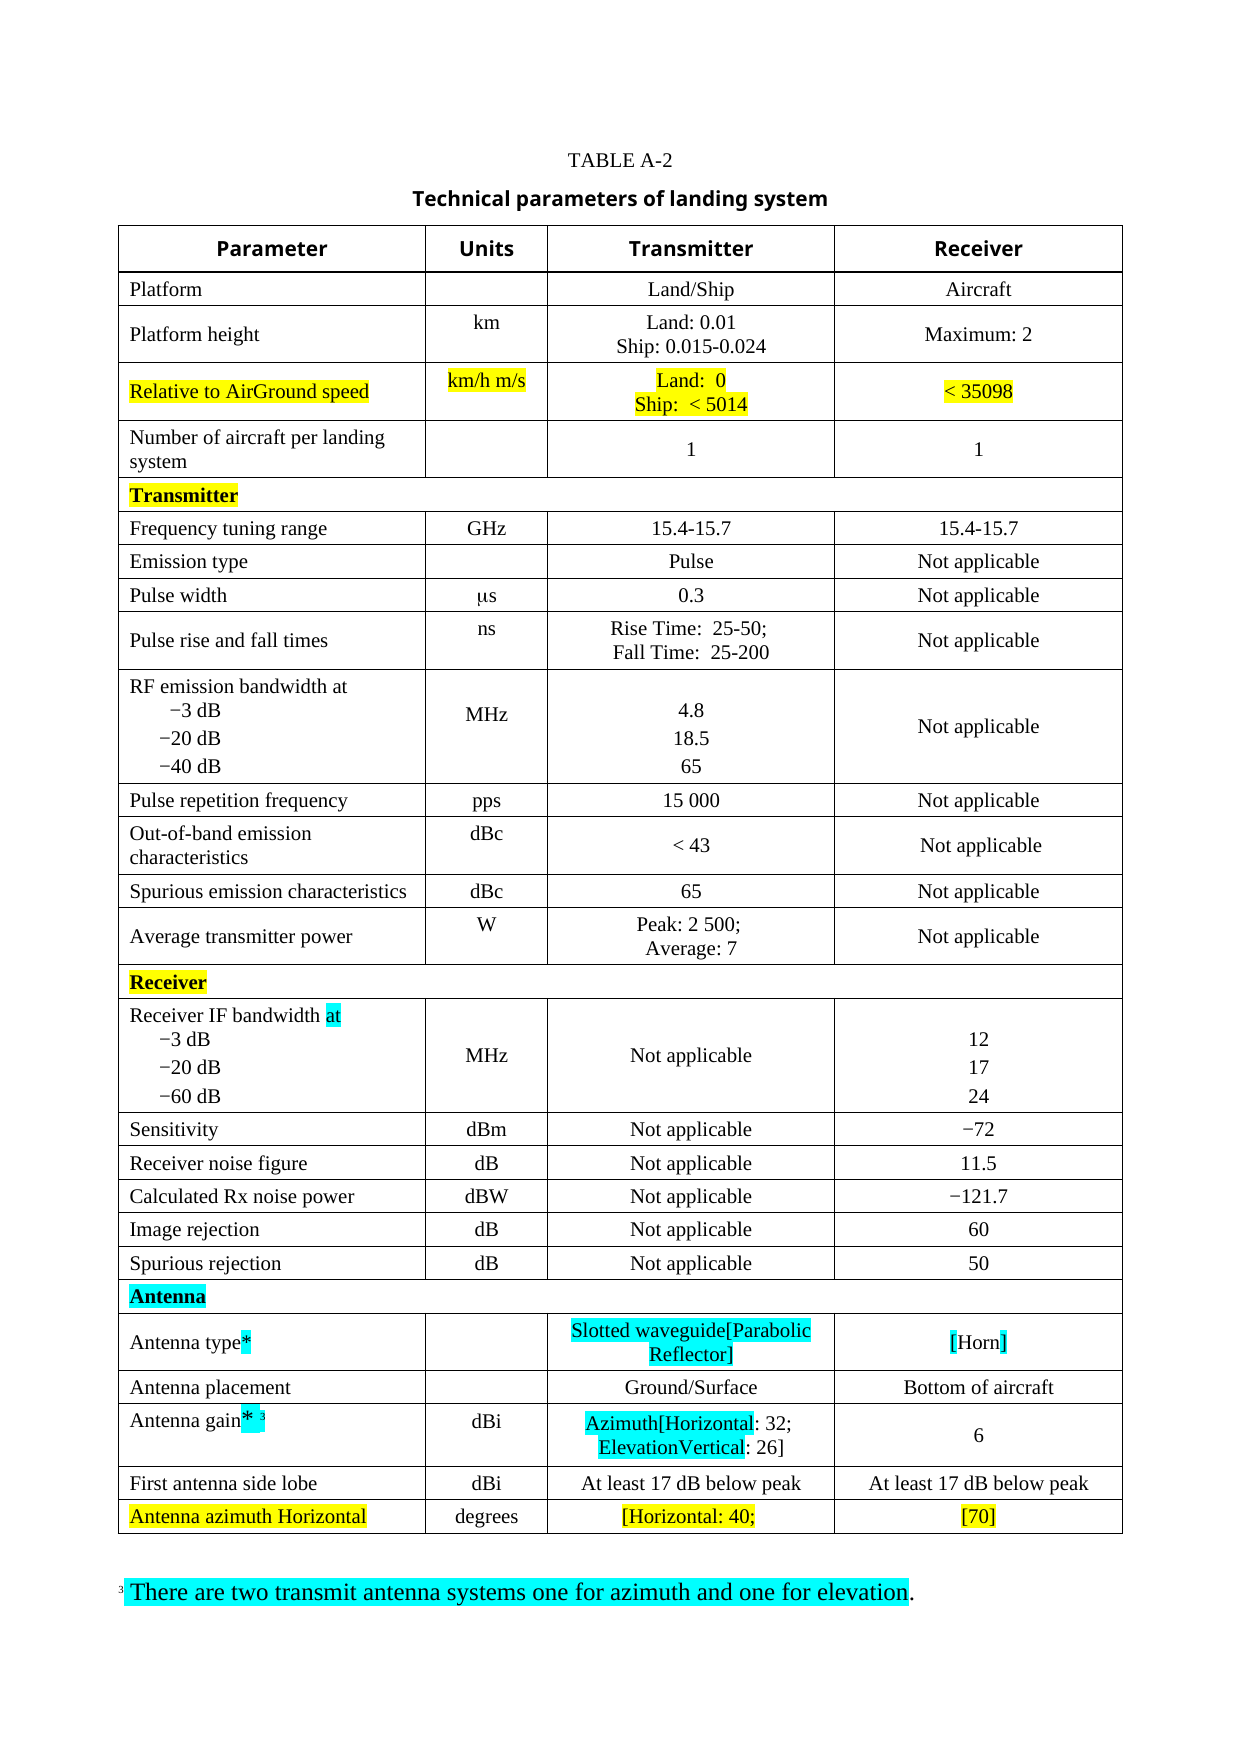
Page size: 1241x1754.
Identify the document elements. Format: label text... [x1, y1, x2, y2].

table_cell km [426, 306, 547, 362]
table_cell GHz [426, 512, 547, 544]
table_cell Aircraft [835, 273, 1122, 305]
table_cell Not applicable [548, 1146, 834, 1179]
table_cell 50 [835, 1247, 1122, 1279]
table_cell 15 000 [548, 784, 834, 816]
table_cell [426, 273, 547, 305]
table_cell 12 17 24 [835, 999, 1122, 1112]
table_cell Land: 0.01 Ship: 0.015-0.024 [548, 306, 834, 362]
table_cell Spurious emission characteristics [119, 875, 425, 907]
table_cell [426, 363, 547, 420]
table_cell −121.7 [835, 1180, 1122, 1212]
table_header Receiver [835, 226, 1122, 271]
table_cell At least 17 dB below peak [835, 1467, 1122, 1499]
table_cell Not applicable [548, 999, 834, 1112]
table_cell Image rejection [119, 1213, 425, 1246]
table_cell Platform [119, 273, 425, 305]
table_cell 4.8 18.5 65 [548, 670, 834, 782]
table_cell [119, 478, 1122, 511]
table_cell 1 [548, 421, 834, 477]
table_cell Maximum: 2 [835, 306, 1122, 362]
table_cell [119, 1280, 1122, 1312]
table_cell Antenna placement [119, 1371, 425, 1403]
table_cell Number of aircraft per landing system [119, 421, 425, 477]
table_cell W [426, 908, 547, 964]
table_cell Sensitivity [119, 1113, 425, 1145]
table_cell MHz [426, 999, 547, 1112]
table_cell MHz [426, 670, 547, 782]
table_cell dB [426, 1213, 547, 1246]
table_cell Not applicable [835, 875, 1122, 907]
table_cell 65 [548, 875, 834, 907]
table_cell dBc [426, 875, 547, 907]
table_cell Pulse repetition frequency [119, 784, 425, 816]
table_cell Rise Time: 25-50; Fall Time: 25-200 [548, 612, 834, 668]
table_cell Average transmitter power [119, 908, 425, 964]
table_cell Pulse [548, 545, 834, 578]
table_cell Not applicable [548, 1247, 834, 1279]
table_cell Calculated Rx noise power [119, 1180, 425, 1212]
table_cell 1 [835, 421, 1122, 477]
table_cell speed [119, 363, 425, 420]
table_cell Out-of-band emission characteristics [119, 817, 425, 873]
title Technical parameters of landing system [118, 184, 1122, 213]
table_cell Not applicable [835, 784, 1122, 816]
table_cell : 32; : 26] [548, 1404, 834, 1466]
table_cell 70 [835, 1500, 1122, 1532]
table_cell dBi [426, 1467, 547, 1499]
table_cell Not applicable [835, 545, 1122, 578]
table_cell pps [426, 784, 547, 816]
table_cell [426, 1371, 547, 1403]
table_cell Peak: 2 500; Average: 7 [548, 908, 834, 964]
table_cell First antenna side lobe [119, 1467, 425, 1499]
table_cell 0.3 [548, 579, 834, 611]
table_cell Not applicable [548, 1113, 834, 1145]
table_cell 6 [835, 1404, 1122, 1466]
table_cell dBc [426, 817, 547, 873]
table_cell dB [426, 1247, 547, 1279]
table_cell Emission type [119, 545, 425, 578]
table_cell Receiver noise figure [119, 1146, 425, 1179]
table_cell Frequency tuning range [119, 512, 425, 544]
table_header Units [426, 226, 547, 271]
table_cell ns [426, 612, 547, 668]
table_cell Not applicable [835, 579, 1122, 611]
table_cell −72 [835, 1113, 1122, 1145]
table_cell [835, 363, 1122, 420]
table_cell [426, 421, 547, 477]
table_cell degrees [426, 1500, 547, 1532]
table_cell Bottom of aircraft [835, 1371, 1122, 1403]
table_cell [426, 1314, 547, 1370]
table_cell Horizontal: 40; Vertical: [548, 1500, 834, 1532]
table_cell beamwidth [119, 1500, 425, 1532]
table_cell RF emission bandwidth at −3 dB −20 dB −40 dB [119, 670, 425, 782]
text TABLE A-2 [118, 148, 1122, 172]
table_cell 11.5 [835, 1146, 1122, 1179]
table_cell Antenna gain [119, 1404, 425, 1466]
table_cell dBm [426, 1113, 547, 1145]
table_cell Not applicable [835, 908, 1122, 964]
table_cell Land/Ship [548, 273, 834, 305]
table_cell 15.4-15.7 [835, 512, 1122, 544]
table_cell Horn [835, 1314, 1122, 1370]
table_cell Ground/Surface [548, 1371, 834, 1403]
table_cell s [426, 579, 547, 611]
table_cell Not applicable [835, 670, 1122, 782]
table_header Transmitter [548, 226, 834, 271]
table_cell Land: 0 Ship: [548, 363, 834, 420]
table_cell 60 [835, 1213, 1122, 1246]
table_cell At least 17 dB below peak [548, 1467, 834, 1499]
table_cell Not applicable [548, 1213, 834, 1246]
table_cell Pulse width [119, 579, 425, 611]
table_cell [119, 965, 1122, 998]
table_cell Not applicable [835, 817, 1122, 873]
table_cell Not applicable [835, 612, 1122, 668]
table_cell Spurious rejection [119, 1247, 425, 1279]
table_cell < 43 [548, 817, 834, 873]
table_cell 15.4-15.7 [548, 512, 834, 544]
table_cell [548, 1314, 834, 1370]
table_cell Antenna type [119, 1314, 425, 1370]
table_cell Receiver IF bandwidth −3 dB −20 dB −60 dB [119, 999, 425, 1112]
table_header Parameter [119, 226, 425, 271]
table_cell [426, 545, 547, 578]
table_cell dBW [426, 1180, 547, 1212]
table_cell Pulse rise and fall times [119, 612, 425, 668]
table_cell Platform height [119, 306, 425, 362]
table_cell dBi [426, 1404, 547, 1466]
table_cell Not applicable [548, 1180, 834, 1212]
table_cell dB [426, 1146, 547, 1179]
